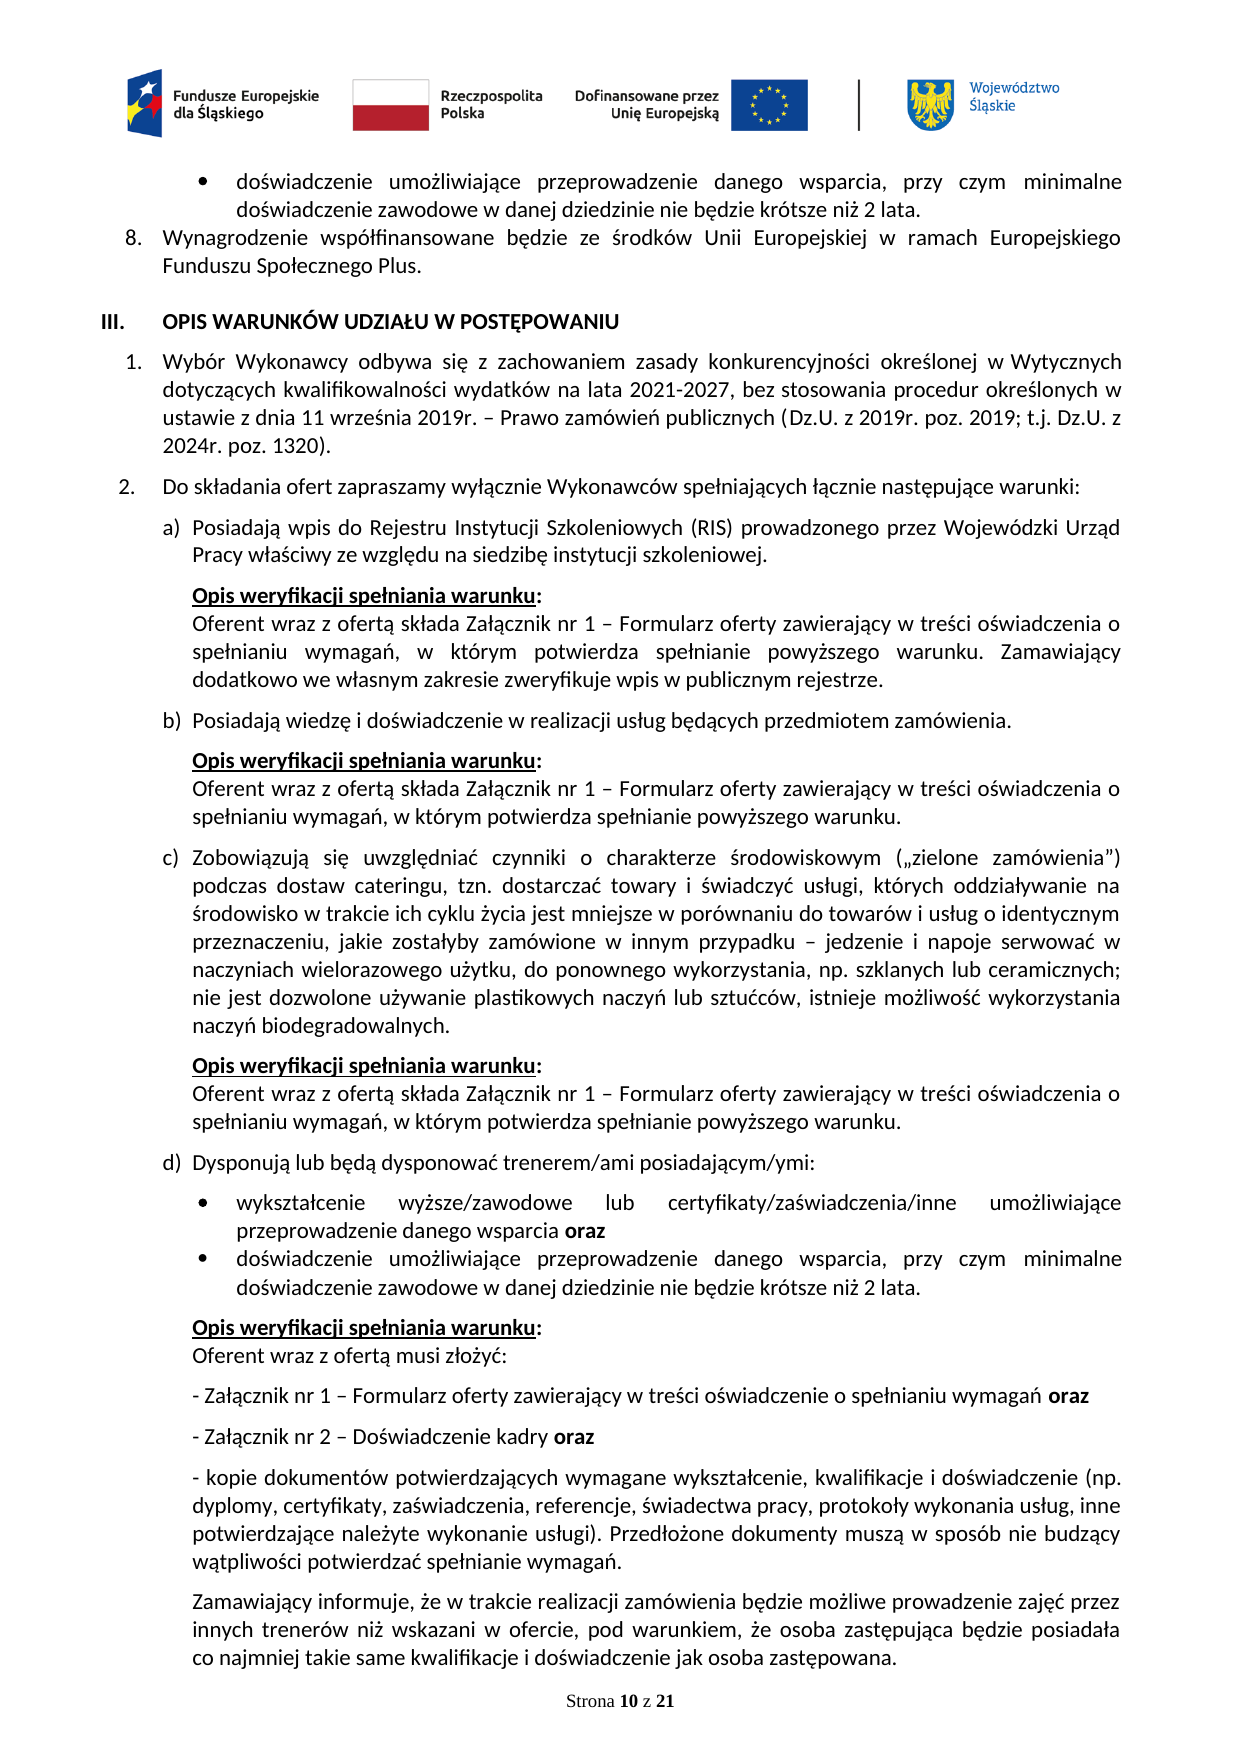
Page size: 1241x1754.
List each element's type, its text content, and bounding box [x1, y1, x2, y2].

list Do składania ofert zapraszamy wyłącznie Wykonawców spełniających łącznie następujące warunki: [118, 472, 1122, 500]
list wykształcenie wyższe/zawodowe lub certyfikaty/zaświadczenia/inne umożliwiające przeprowadzenie danego wsparcia oraz [199, 1188, 1122, 1244]
list Wybór Wykonawcy odbywa się z zachowaniem zasady konkurencyjności określonej w Wytycznych dotyczących kwalifikowalności wydatków na lata 2021-2027, bez stosowania procedur określonych w ustawie z dnia 11 września 2019r. – Prawo zamówień publicznych (Dz.U. z 2019r. poz. 2019; t.j. Dz.U. z 2024r. poz. 1320). [125, 347, 1122, 459]
text Oferent wraz z ofertą składa Załącznik nr 1 – Formularz oferty zawierający w treści oświadczenia o spełnianiu wymagań, w którym potwierdza spełnianie powyższego warunku. Zamawiający dodatkowo we własnym zakresie zweryfikuje wpis w publicznym rejestrze. [192, 609, 1122, 693]
list Zobowiązują się uwzględniać czynniki o charakterze środowiskowym („zielone zamówienia”) podczas dostaw cateringu, tzn. dostarczać towary i świadczyć usługi, których oddziaływanie na środowisko w trakcie ich cyklu życia jest mniejsze w porównaniu do towarów i usług o identycznym przeznaczeniu, jakie zostałyby zamówione w innym przypadku – jedzenie i napoje serwować w naczyniach wielorazowego użytku, do ponownego wykorzystania, np. szklanych lub ceramicznych; nie jest dozwolone używanie plastikowych naczyń lub sztućców, istnieje możliwość wykorzystania naczyń biodegradowalnych. [162, 843, 1122, 1039]
text Opis weryfikacji spełniania warunku: [192, 1313, 1122, 1341]
text - kopie dokumentów potwierdzających wymagane wykształcenie, kwalifikacje i doświadczenie (np. dyplomy, certyfikaty, zaświadczenia, referencje, świadectwa pracy, protokoły wykonania usług, inne potwierdzające należyte wykonanie usługi). Przedłożone dokumenty muszą w sposób nie budzący wątpliwości potwierdzać spełnianie wymagań. [192, 1463, 1122, 1575]
list Dysponują lub będą dysponować trenerem/ami posiadającym/ymi: [162, 1148, 1122, 1176]
list doświadczenie umożliwiające przeprowadzenie danego wsparcia, przy czym minimalne doświadczenie zawodowe w danej dziedzinie nie będzie krótsze niż 2 lata. [199, 1244, 1122, 1301]
list Wynagrodzenie współfinansowane będzie ze środków Unii Europejskiej w ramach Europejskiego Funduszu Społecznego Plus. [125, 223, 1122, 279]
text Oferent wraz z ofertą składa Załącznik nr 1 – Formularz oferty zawierający w treści oświadczenia o spełnianiu wymagań, w którym potwierdza spełnianie powyższego warunku. [192, 774, 1122, 830]
text Opis weryfikacji spełniania warunku: [192, 746, 1122, 774]
text Opis weryfikacji spełniania warunku: [192, 581, 1122, 609]
text - Załącznik nr 2 – Doświadczenie kadry oraz [192, 1422, 1122, 1450]
text Oferent wraz z ofertą składa Załącznik nr 1 – Formularz oferty zawierający w treści oświadczenia o spełnianiu wymagań, w którym potwierdza spełnianie powyższego warunku. [192, 1079, 1122, 1136]
text Opis weryfikacji spełniania warunku: [192, 1051, 1122, 1079]
text Zamawiający informuje, że w trakcie realizacji zamówienia będzie możliwe prowadzenie zajęć przez innych trenerów niż wskazani w ofercie, pod warunkiem, że osoba zastępująca będzie posiadała co najmniej takie same kwalifikacje i doświadczenie jak osoba zastępowana. [192, 1587, 1122, 1671]
list doświadczenie umożliwiające przeprowadzenie danego wsparcia, przy czym minimalne doświadczenie zawodowe w danej dziedzinie nie będzie krótsze niż 2 lata. [199, 167, 1122, 223]
text Oferent wraz z ofertą musi złożyć: [192, 1341, 1122, 1369]
list Posiadają wpis do Rejestru Instytucji Szkoleniowych (RIS) prowadzonego przez Wojewódzki Urząd Pracy właściwy ze względu na siedzibę instytucji szkoleniowej. [162, 513, 1122, 569]
list Opis warunków udziału w postępowaniu [125, 307, 1122, 335]
picture [118, 41, 1064, 161]
text - Załącznik nr 1 – Formularz oferty zawierający w treści oświadczenie o spełnianiu wymagań oraz [192, 1382, 1122, 1410]
list Posiadają wiedzę i doświadczenie w realizacji usług będących przedmiotem zamówienia. [162, 706, 1122, 734]
